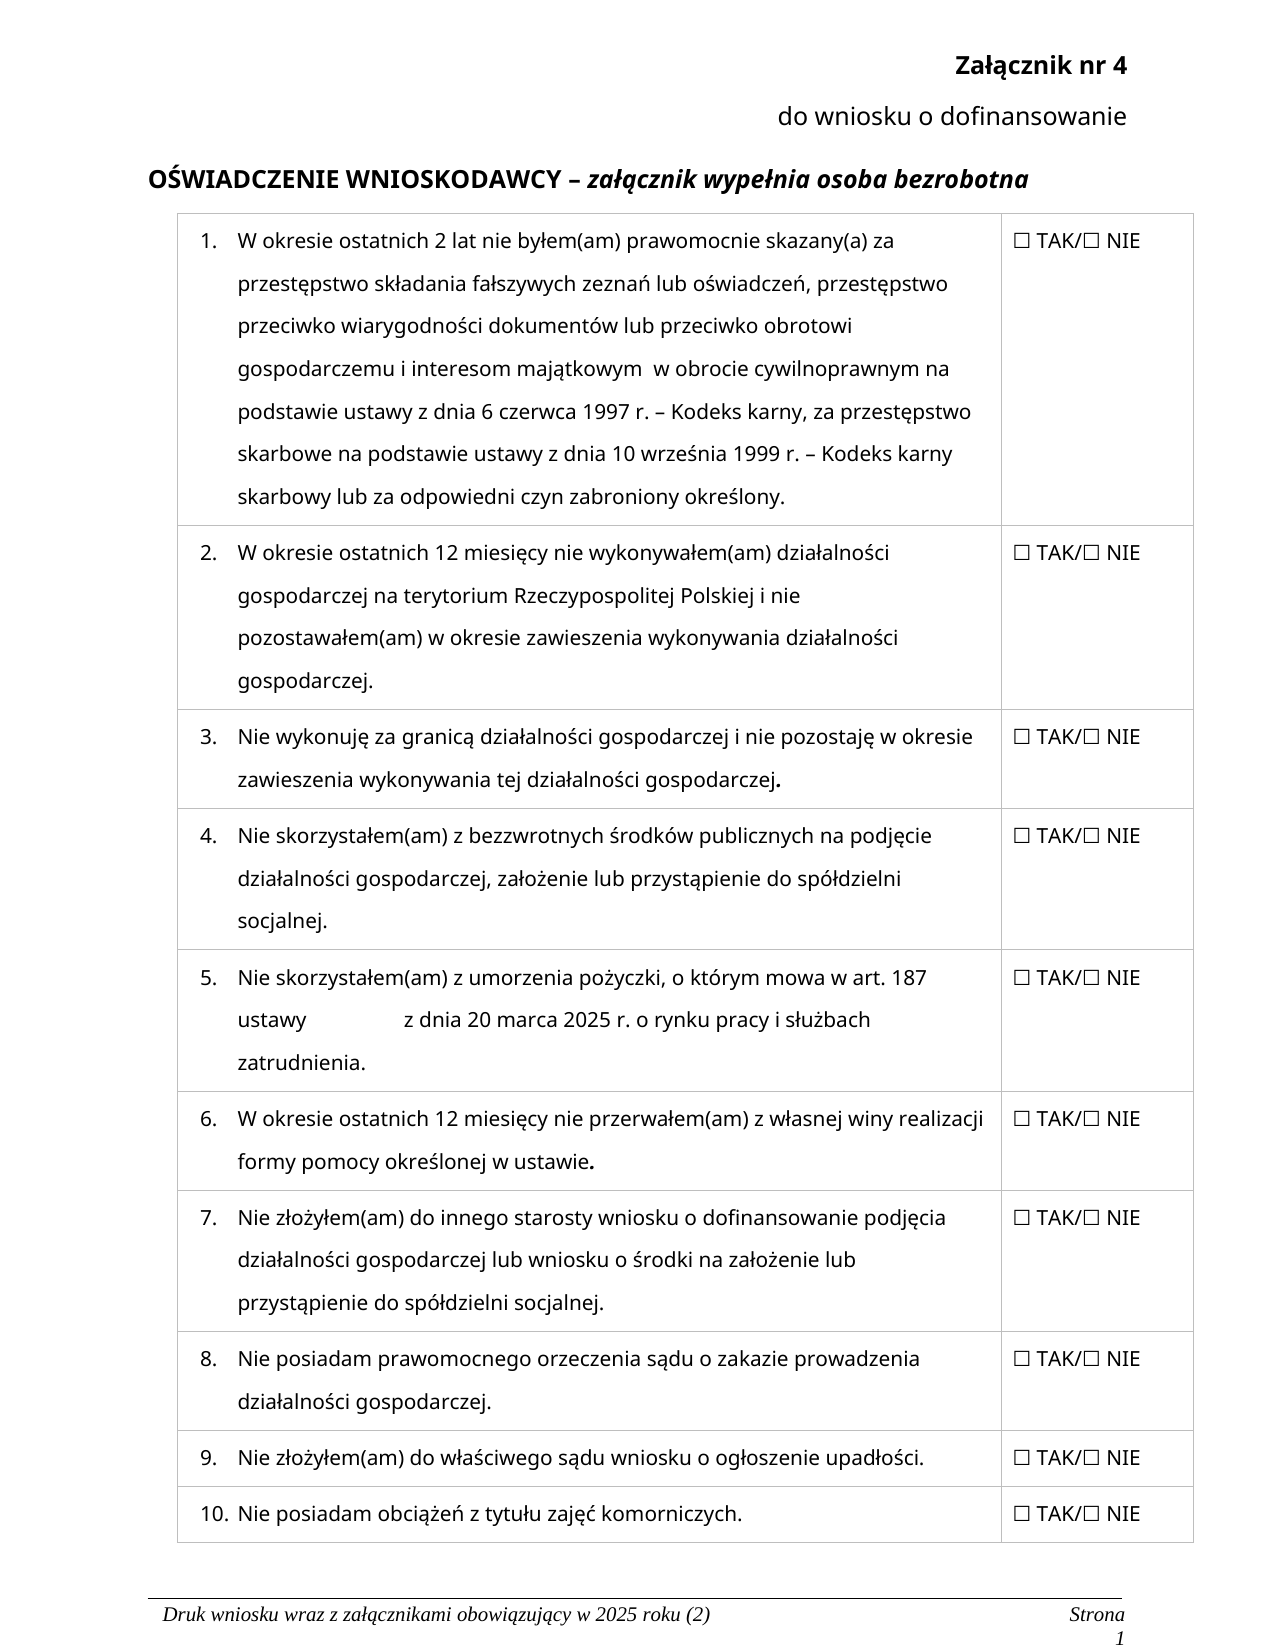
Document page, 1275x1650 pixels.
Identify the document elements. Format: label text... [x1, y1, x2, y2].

table_cell TAK/ NIE [1002, 809, 1193, 949]
table_cell TAK/ NIE [1002, 950, 1193, 1091]
table_cell TAK/ NIE [1002, 1332, 1193, 1430]
table_cell TAK/ NIE [1002, 1487, 1193, 1542]
table_cell Nie skorzystałem(am) z umorzenia pożyczki, o którym mowa w art. 187 ustawy z dnia 20 marca 2025 r. o rynku pracy i służbach zatrudnienia. [178, 950, 1001, 1091]
text do wniosku o dofinansowanie [260, 98, 1127, 132]
table_cell Nie posiadam obciążeń z tytułu zajęć komorniczych. [178, 1487, 1001, 1542]
table_cell TAK/ NIE [1002, 710, 1193, 808]
table_cell Nie posiadam prawomocnego orzeczenia sądu o zakazie prowadzenia działalności gospodarczej. [178, 1332, 1001, 1430]
table_cell TAK/ NIE [1002, 526, 1193, 709]
table_cell Nie złożyłem(am) do właściwego sądu wniosku o ogłoszenie upadłości. [178, 1431, 1001, 1486]
table_cell Nie skorzystałem(am) z bezzwrotnych środków publicznych na podjęcie działalności gospodarczej, założenie lub przystąpienie do spółdzielni socjalnej. [178, 809, 1001, 949]
table_cell TAK/ NIE [1002, 1191, 1193, 1331]
table_cell Nie złożyłem(am) do innego starosty wniosku o dofinansowanie podjęcia działalności gospodarczej lub wniosku o środki na założenie lub przystąpienie do spółdzielni socjalnej. [178, 1191, 1001, 1331]
text Załącznik nr 4 [260, 47, 1127, 81]
table_cell W okresie ostatnich 12 miesięcy nie przerwałem(am) z własnej winy realizacji formy pomocy określonej w ustawie. [178, 1092, 1001, 1189]
table_cell W okresie ostatnich 12 miesięcy nie wykonywałem(am) działalności gospodarczej na terytorium Rzeczypospolitej Polskiej i nie pozostawałem(am) w okresie zawieszenia wykonywania działalności gospodarczej. [178, 526, 1001, 709]
table_cell TAK/ NIE [1002, 1092, 1193, 1189]
table_cell TAK/ NIE [1002, 1431, 1193, 1486]
text OŚWIADCZENIE WNIOSKODAWCY – załącznik wypełnia osoba bezrobotna [148, 162, 1127, 196]
table_header TAK/ NIE [1002, 214, 1193, 525]
table_cell Nie wykonuję za granicą działalności gospodarczej i nie pozostaję w okresie zawieszenia wykonywania tej działalności gospodarczej. [178, 710, 1001, 808]
table_header W okresie ostatnich 2 lat nie byłem(am) prawomocnie skazany(a) za przestępstwo składania fałszywych zeznań lub oświadczeń, przestępstwo przeciwko wiarygodności dokumentów lub przeciwko obrotowi gospodarczemu i interesom majątkowym w obrocie cywilnoprawnym na podstawie ustawy z dnia 6 czerwca 1997 r. – Kodeks karny, za przestępstwo skarbowe na podstawie ustawy z dnia 10 września 1999 r. – Kodeks karny skarbowy lub za odpowiedni czyn zabroniony określony. [178, 214, 1001, 525]
